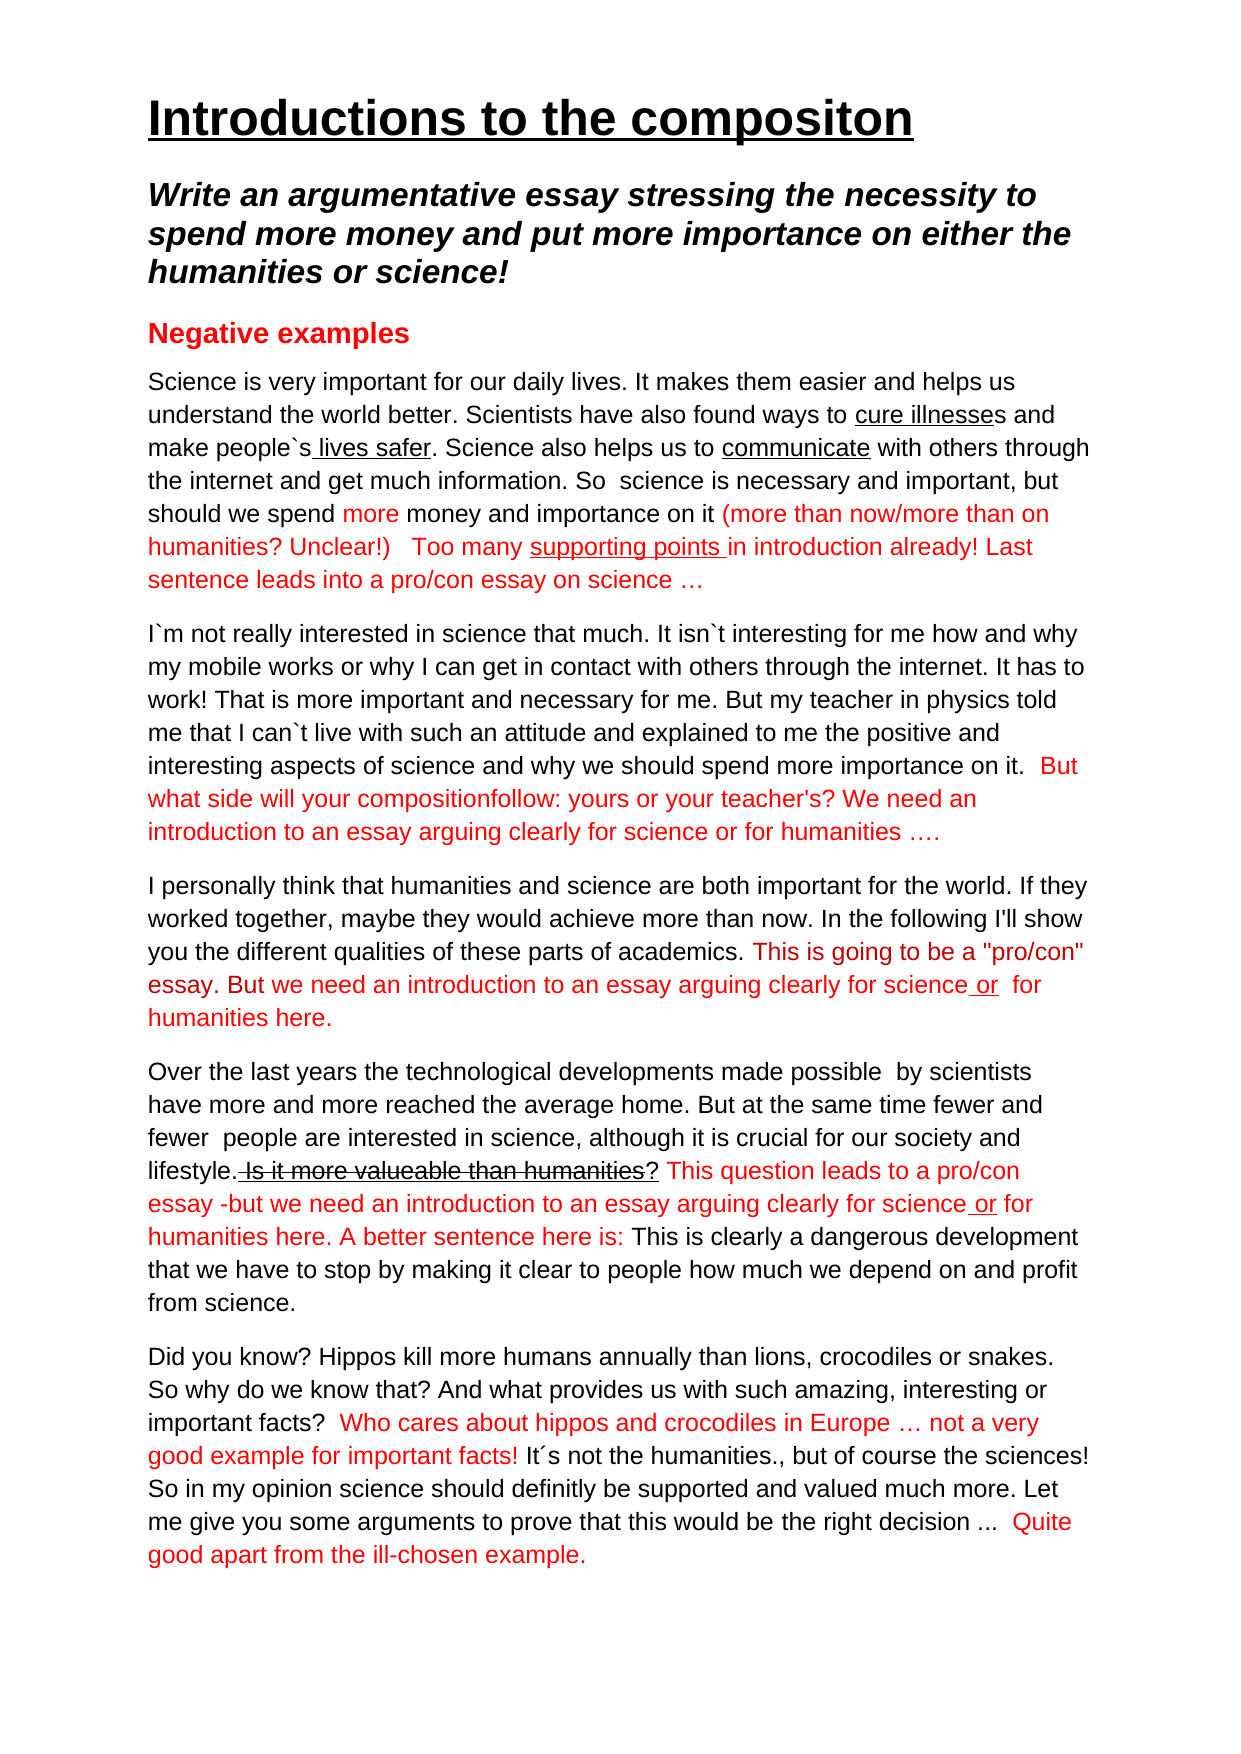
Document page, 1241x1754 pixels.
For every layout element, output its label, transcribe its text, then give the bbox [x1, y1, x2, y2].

text I`m not really interested in science that much. It isn`t interesting for me how and why my mobile works or why I can get in contact with others through the internet. It has to work! That is more important and necessary for me. But my teacher in physics told me that I can`t live with such an attitude and explained to me the positive and interesting aspects of science and why we should spend more importance on it. But what side will your compositionfollow: yours or your teacher's? We need an introduction to an essay arguing clearly for science or for humanities …. [148, 619, 1093, 846]
text Over the last years the technological developments made possible by scientists have more and more reached the average home. But at the same time fewer and fewer people are interested in science, although it is crucial for our society and lifestyle. Is it more valueable than humanities? This question leads to a pro/con essay -but we need an introduction to an essay arguing clearly for science or for humanities here. A better sentence here is: This is clearly a dangerous development that we have to stop by making it clear to people how much we depend on and profit from science. [148, 1057, 1093, 1317]
text Did you know? Hippos kill more humans annually than lions, crocodiles or snakes. So why do we know that? And what provides us with such amazing, interesting or important facts? Who cares about hippos and crocodiles in Europe … not a very good example for important facts! It´s not the humanities., but of course the sciences! So in my opinion science should definitly be supported and valued much more. Let me give you some arguments to prove that this would be the right decision ... Quite good apart from the ill-chosen example. [148, 1342, 1093, 1569]
text Introductions to the compositon [148, 89, 1093, 146]
text Write an argumentative essay stressing the necessity to spend more money and put more importance on either the humanities or science! [148, 176, 1093, 291]
text I personally think that humanities and science are both important for the world. If they worked together, maybe they would achieve more than now. In the following I'll show you the different qualities of these parts of academics. This is going to be a "pro/con" essay. But we need an introduction to an essay arguing clearly for science or for humanities here. [148, 871, 1093, 1032]
text Negative examples [148, 316, 1093, 349]
text Science is very important for our daily lives. It makes them easier and helps us understand the world better. Scientists have also found ways to cure illnesses and make people`s lives safer. Science also helps us to communicate with others through the internet and get much information. So science is necessary and important, but should we spend more money and importance on it (more than now/more than on humanities? Unclear!) Too many supporting points in introduction already! Last sentence leads into a pro/con essay on science … [148, 367, 1093, 594]
